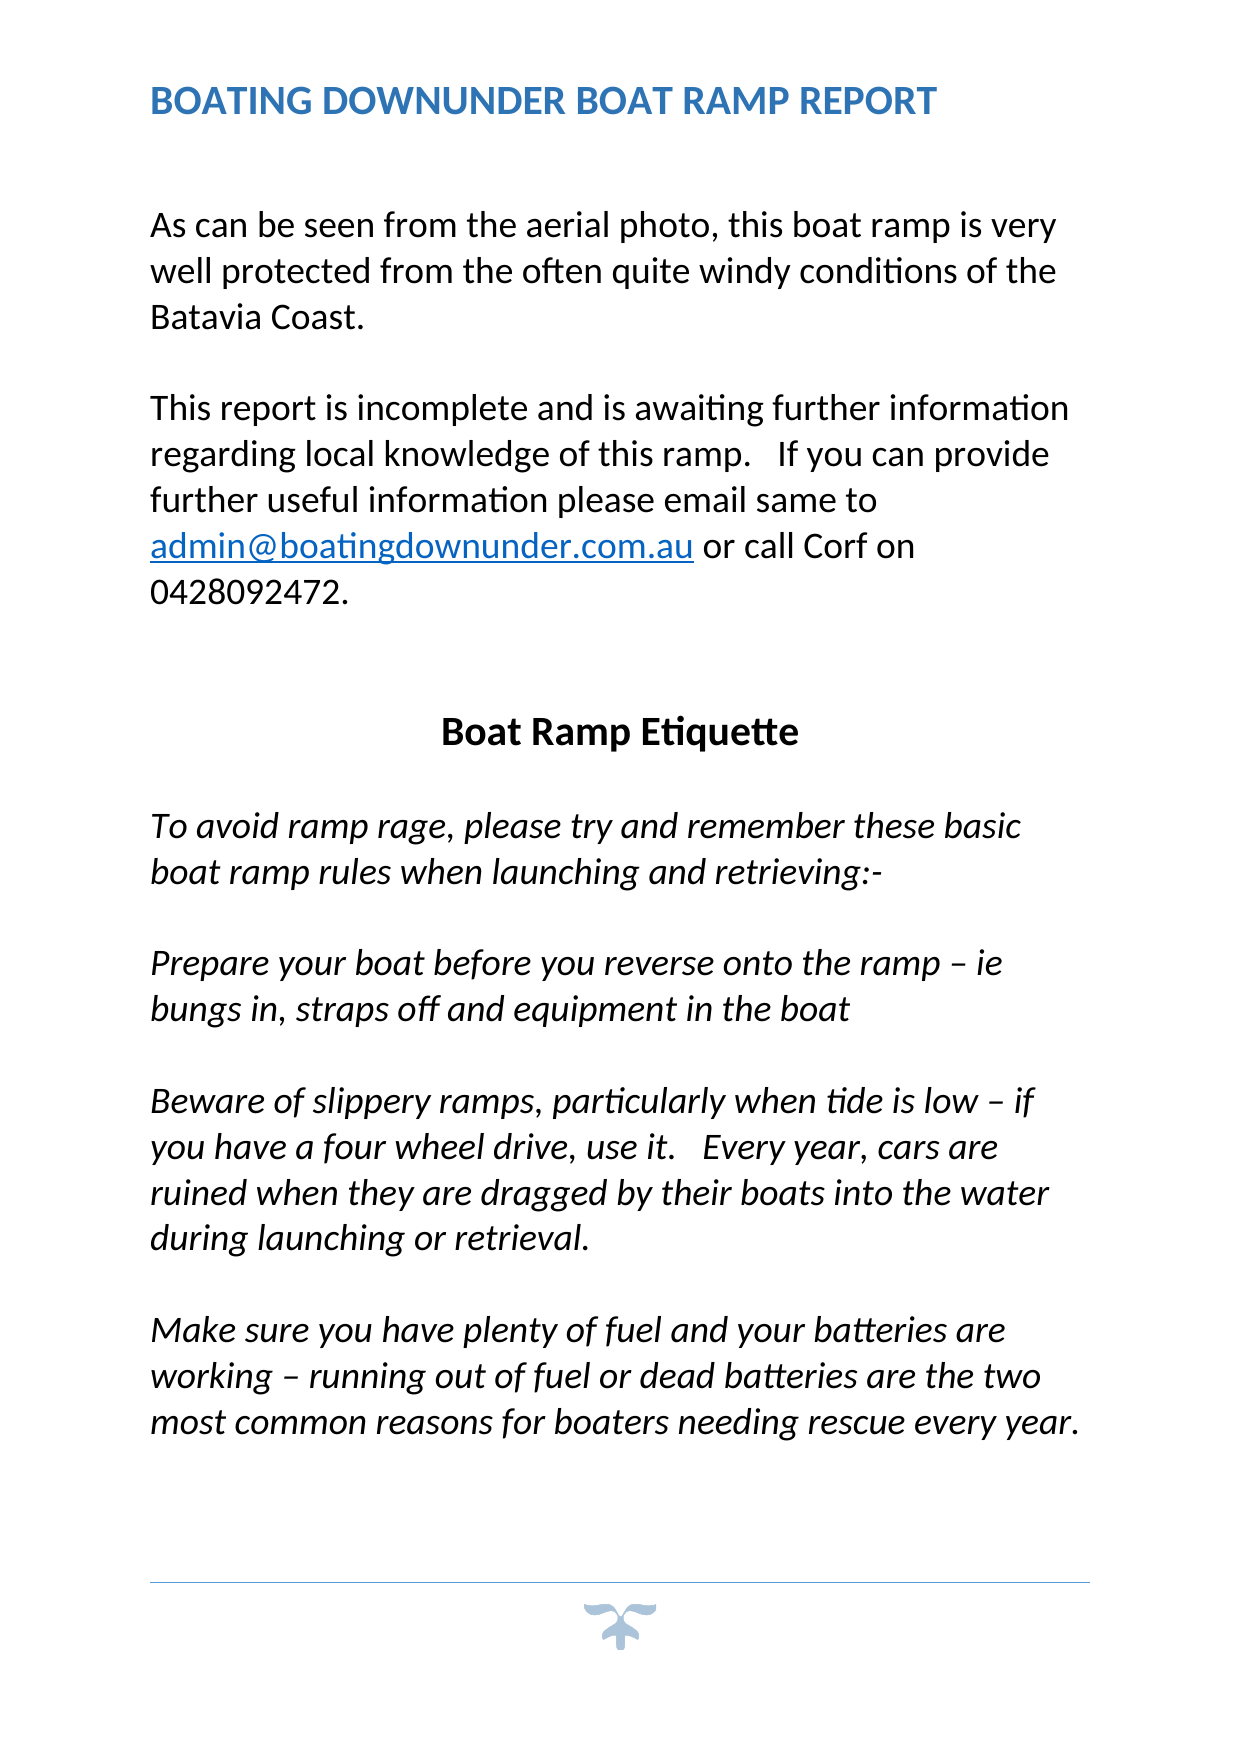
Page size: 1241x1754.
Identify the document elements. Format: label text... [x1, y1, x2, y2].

text Make sure you have plenty of fuel and your batteries are working – running out of fuel or dead batteries are the two most common reasons for boaters needing rescue every year. [150, 1306, 1090, 1443]
text Prepare your boat before you reverse onto the ramp – ie bungs in, straps off and equipment in the boat [150, 939, 1090, 1031]
text As can be seen from the aerial photo, this boat ramp is very well protected from the often quite windy conditions of the Batavia Coast. [150, 201, 1090, 338]
text To avoid ramp rage, please try and remember these basic boat ramp rules when launching and retrieving:- [150, 802, 1090, 893]
text This report is incomplete and is awaiting further information regarding local knowledge of this ramp. If you can provide further useful information please email same to admin@boatingdownunder.com.au or call Corf on 0428092472. [150, 384, 1090, 613]
text Beware of slippery ramps, particularly when tide is low – if you have a four wheel drive, use it. Every year, cars are ruined when they are dragged by their boats into the water during launching or retrieval. [150, 1077, 1090, 1260]
text Boat Ramp Etiquette [150, 705, 1090, 756]
